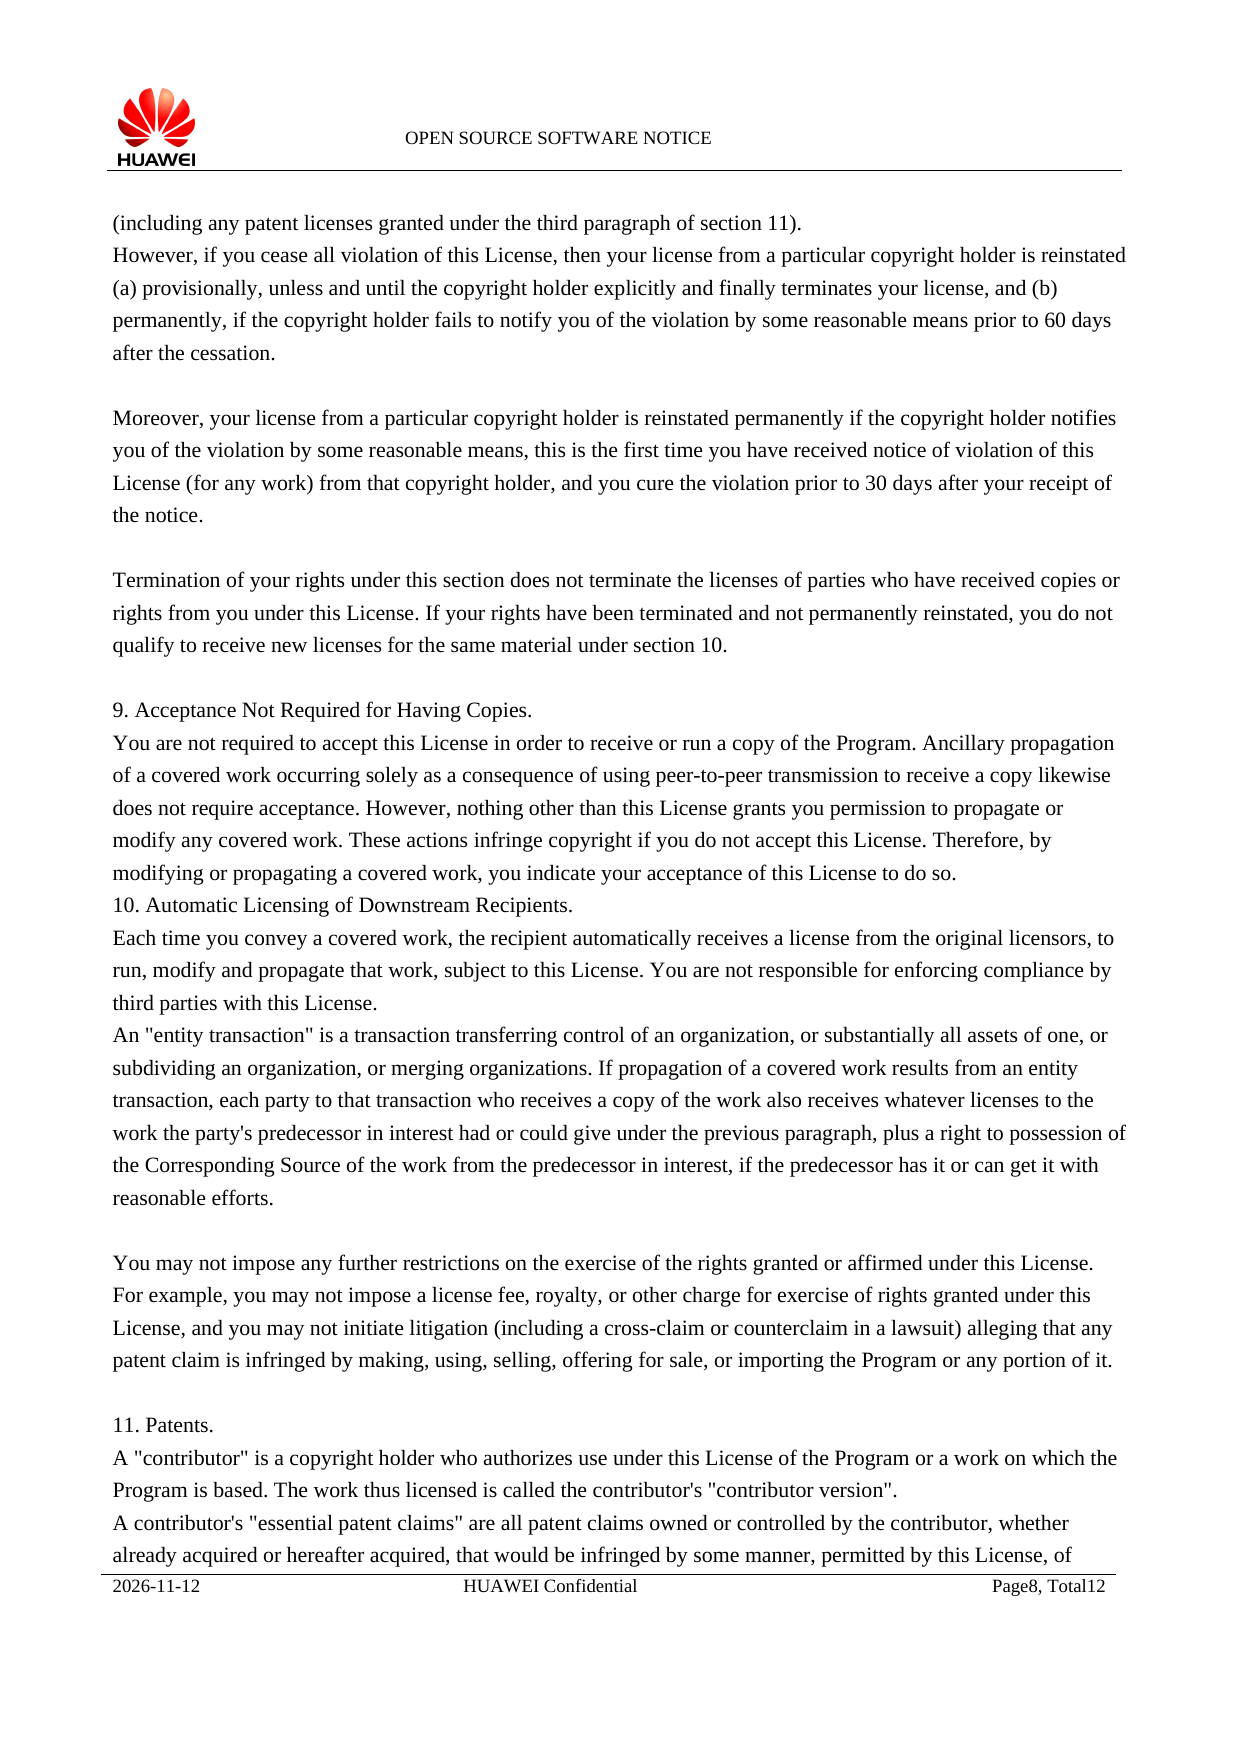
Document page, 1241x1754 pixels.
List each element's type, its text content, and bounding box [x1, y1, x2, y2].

picture [118, 88, 195, 166]
